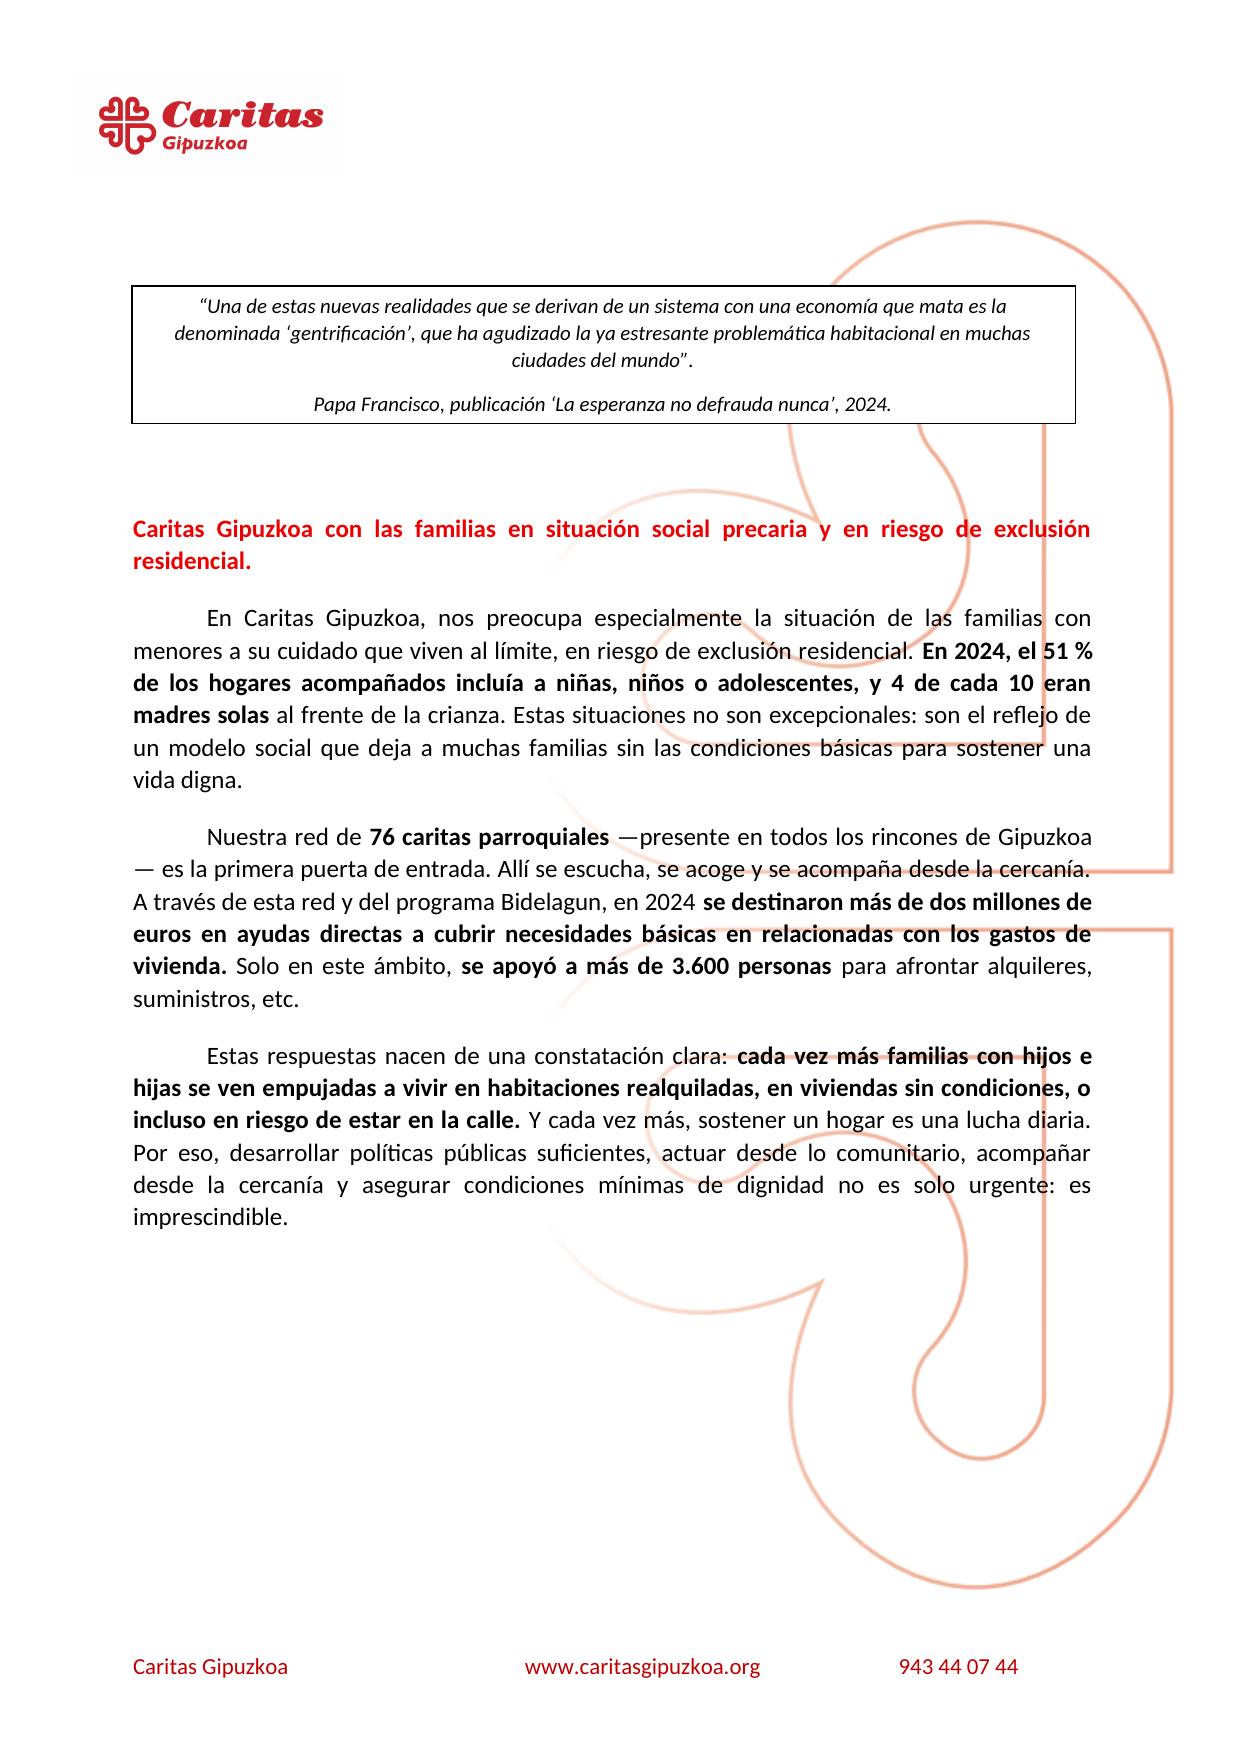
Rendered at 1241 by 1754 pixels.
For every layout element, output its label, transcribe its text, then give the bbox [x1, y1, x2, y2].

text Nuestra red de 76 caritas parroquiales —presente en todos los rincones de Gipuzkoa— es la primera puerta de entrada. Allí se escucha, se acoge y se acompaña desde la cercanía. A través de esta red y del programa Bidelagun, en 2024 se destinaron más de dos millones de euros en ayudas directas a cubrir necesidades básicas en relacionadas con los gastos de vivienda. Solo en este ámbito, se apoyó a más de 3.600 personas para afrontar alquileres, suministros, etc. [133, 821, 1093, 1013]
text Estas respuestas nacen de una constatación clara: cada vez más familias con hijos e hijas se ven empujadas a vivir en habitaciones realquiladas, en viviendas sin condiciones, o incluso en riesgo de estar en la calle. Y cada vez más, sostener un hogar es una lucha diaria. Por eso, desarrollar políticas públicas suficientes, actuar desde lo comunitario, acompañar desde la cercanía y asegurar condiciones mínimas de dignidad no es solo urgente: es imprescindible. [133, 1040, 1093, 1232]
text Caritas Gipuzkoa con las familias en situación social precaria y en riesgo de exclusión residencial. [133, 513, 1093, 576]
text En Caritas Gipuzkoa, nos preocupa especialmente la situación de las familias con menores a su cuidado que viven al límite, en riesgo de exclusión residencial. En 2024, el 51 % de los hogares acompañados incluía a niñas, niños o adolescentes, y 4 de cada 10 eran madres solas al frente de la crianza. Estas situaciones no son excepcionales: son el reflejo de un modelo social que deja a muchas familias sin las condiciones básicas para sostener una vida digna. [133, 602, 1093, 794]
picture [55, 73, 1189, 1601]
